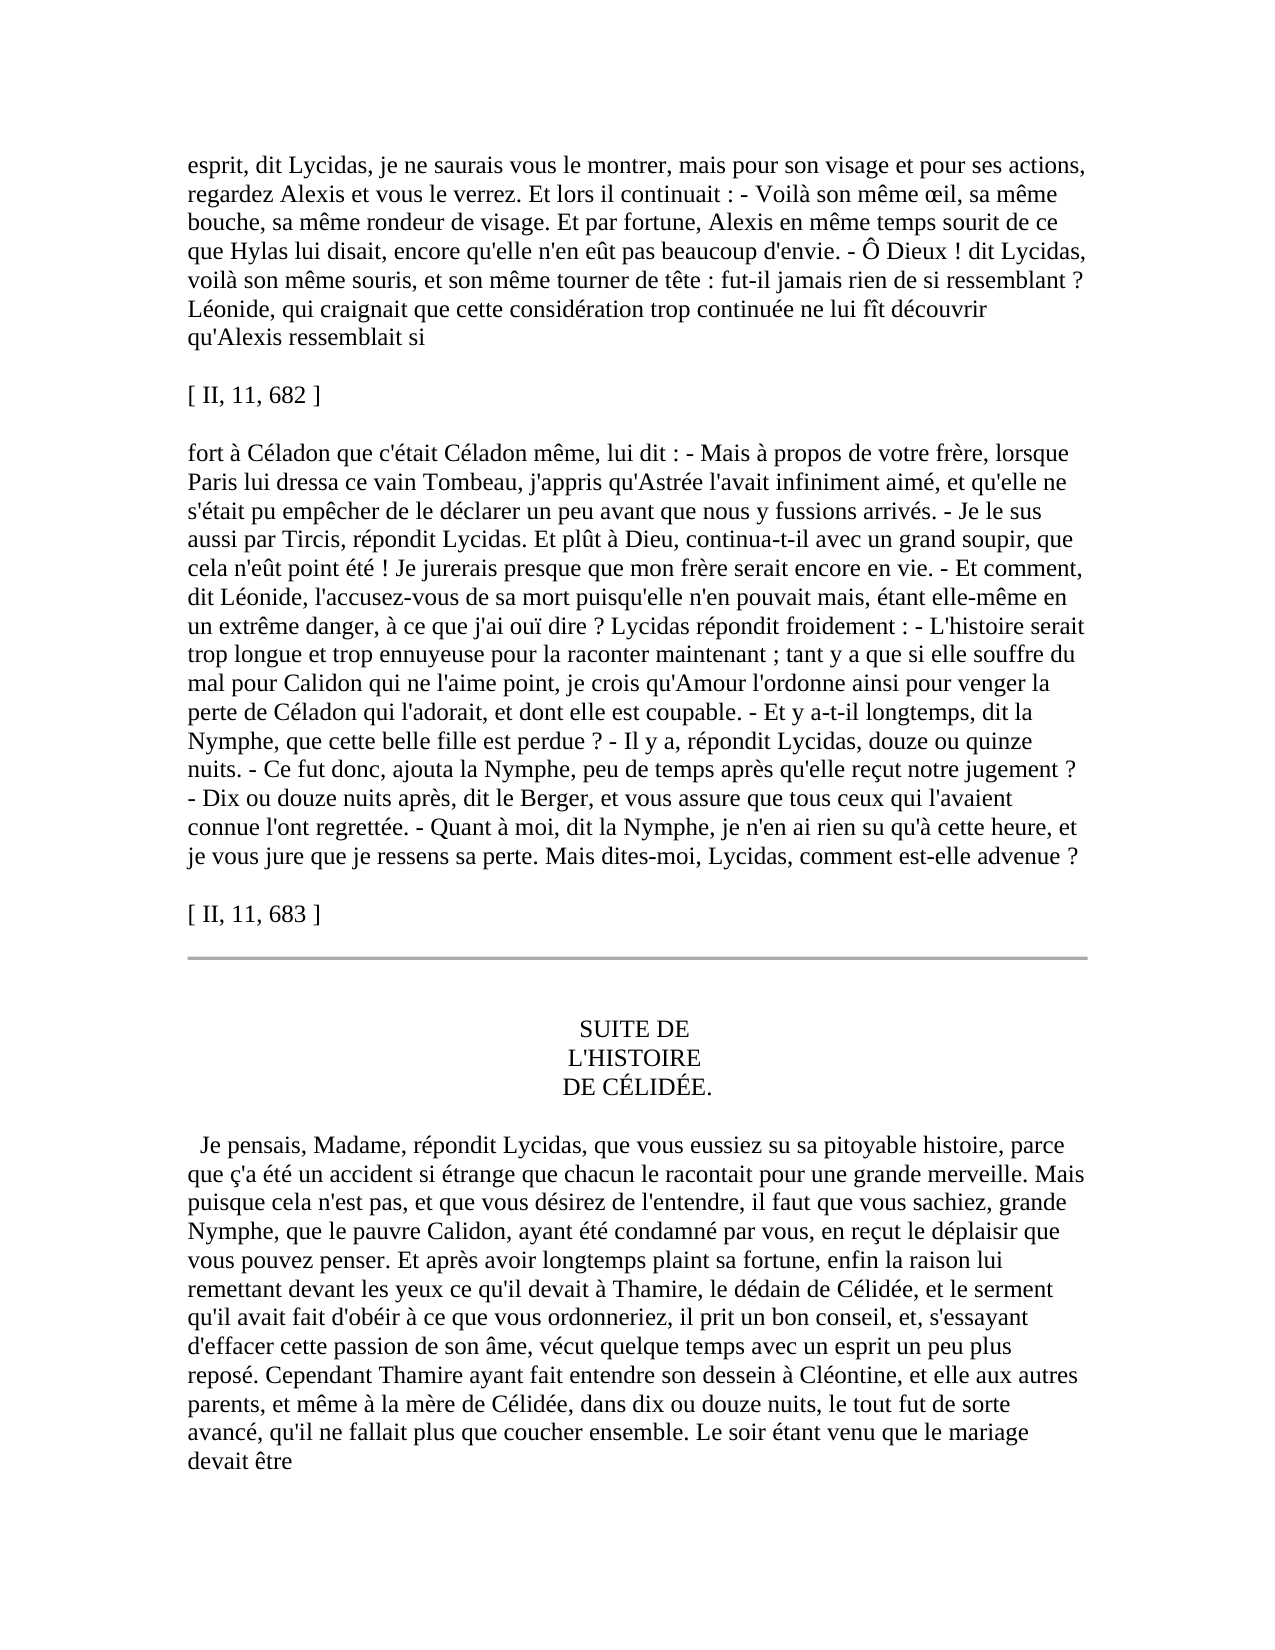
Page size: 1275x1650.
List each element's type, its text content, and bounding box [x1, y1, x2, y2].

text [ II, 11, 682 ] [187, 380, 1087, 409]
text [187, 150, 1087, 351]
text [ II, 11, 683 ] [187, 899, 1087, 927]
text fort à Céladon que c'était Céladon même, lui dit : - Mais à propos de votre frère, lorsque Paris lui dressa ce vain Tombeau, j'appris qu'Astrée l'avait infiniment aimé, et qu'elle ne s'était pu empêcher de le déclarer un peu avant que nous y fussions arrivés. - Je le sus aussi par Tircis, répondit Lycidas. Et plût à Dieu, continua-t-il avec un grand soupir, que cela n'eût point été ! Je jurerais presque que mon frère serait encore en vie. - Et comment, dit Léonide, l'accusez-vous de sa mort puisqu'elle n'en pouvait mais, étant elle-même en un extrême danger, à ce que j'ai ouï dire ? Lycidas répondit froidement : - L'histoire serait trop longue et trop ennuyeuse pour la raconter maintenant ; tant y a que si elle souffre du mal pour Calidon qui ne l'aime point, je crois qu'Amour l'ordonne ainsi pour venger la perte de Céladon qui l'adorait, et dont elle est coupable. - Et y a-t-il longtemps, dit la Nymphe, que cette belle fille est perdue ? - Il y a, répondit Lycidas, douze ou quinze nuits. - Ce fut donc, ajouta la Nymphe, peu de temps après qu'elle reçut notre jugement ? - Dix ou douze nuits après, dit le Berger, et vous assure que tous ceux qui l'avaient connue l'ont regrettée. - Quant à moi, dit la Nymphe, je n'en ai rien su qu'à cette heure, et je vous jure que je ressens sa perte. Mais dites-moi, Lycidas, comment est-elle advenue ? [187, 438, 1087, 869]
text SUITE DE L'HISTOIRE DE CÉLIDÉE. [187, 1014, 1087, 1101]
text Je pensais, Madame, répondit Lycidas, que vous eussiez su sa pitoyable histoire, parce que ç'a été un accident si étrange que chacun le racontait pour une grande merveille. Mais puisque cela n'est pas, et que vous désirez de l'entendre, il faut que vous sachiez, grande Nymphe, que le pauvre Calidon, ayant été condamné par vous, en reçut le déplaisir que vous pouvez penser. Et après avoir longtemps plaint sa fortune, enfin la raison lui remettant devant les yeux ce qu'il devait à Thamire, le dédain de Célidée, et le serment qu'il avait fait d'obéir à ce que vous ordonneriez, il prit un bon conseil, et, s'essayant d'effacer cette passion de son âme, vécut quelque temps avec un esprit un peu plus reposé. Cependant Thamire ayant fait entendre son dessein à Cléontine, et elle aux autres parents, et même à la mère de Célidée, dans dix ou douze nuits, le tout fut de sorte avancé, qu'il ne fallait plus que coucher ensemble. Le soir étant venu que le mariage devait être [187, 1130, 1087, 1475]
